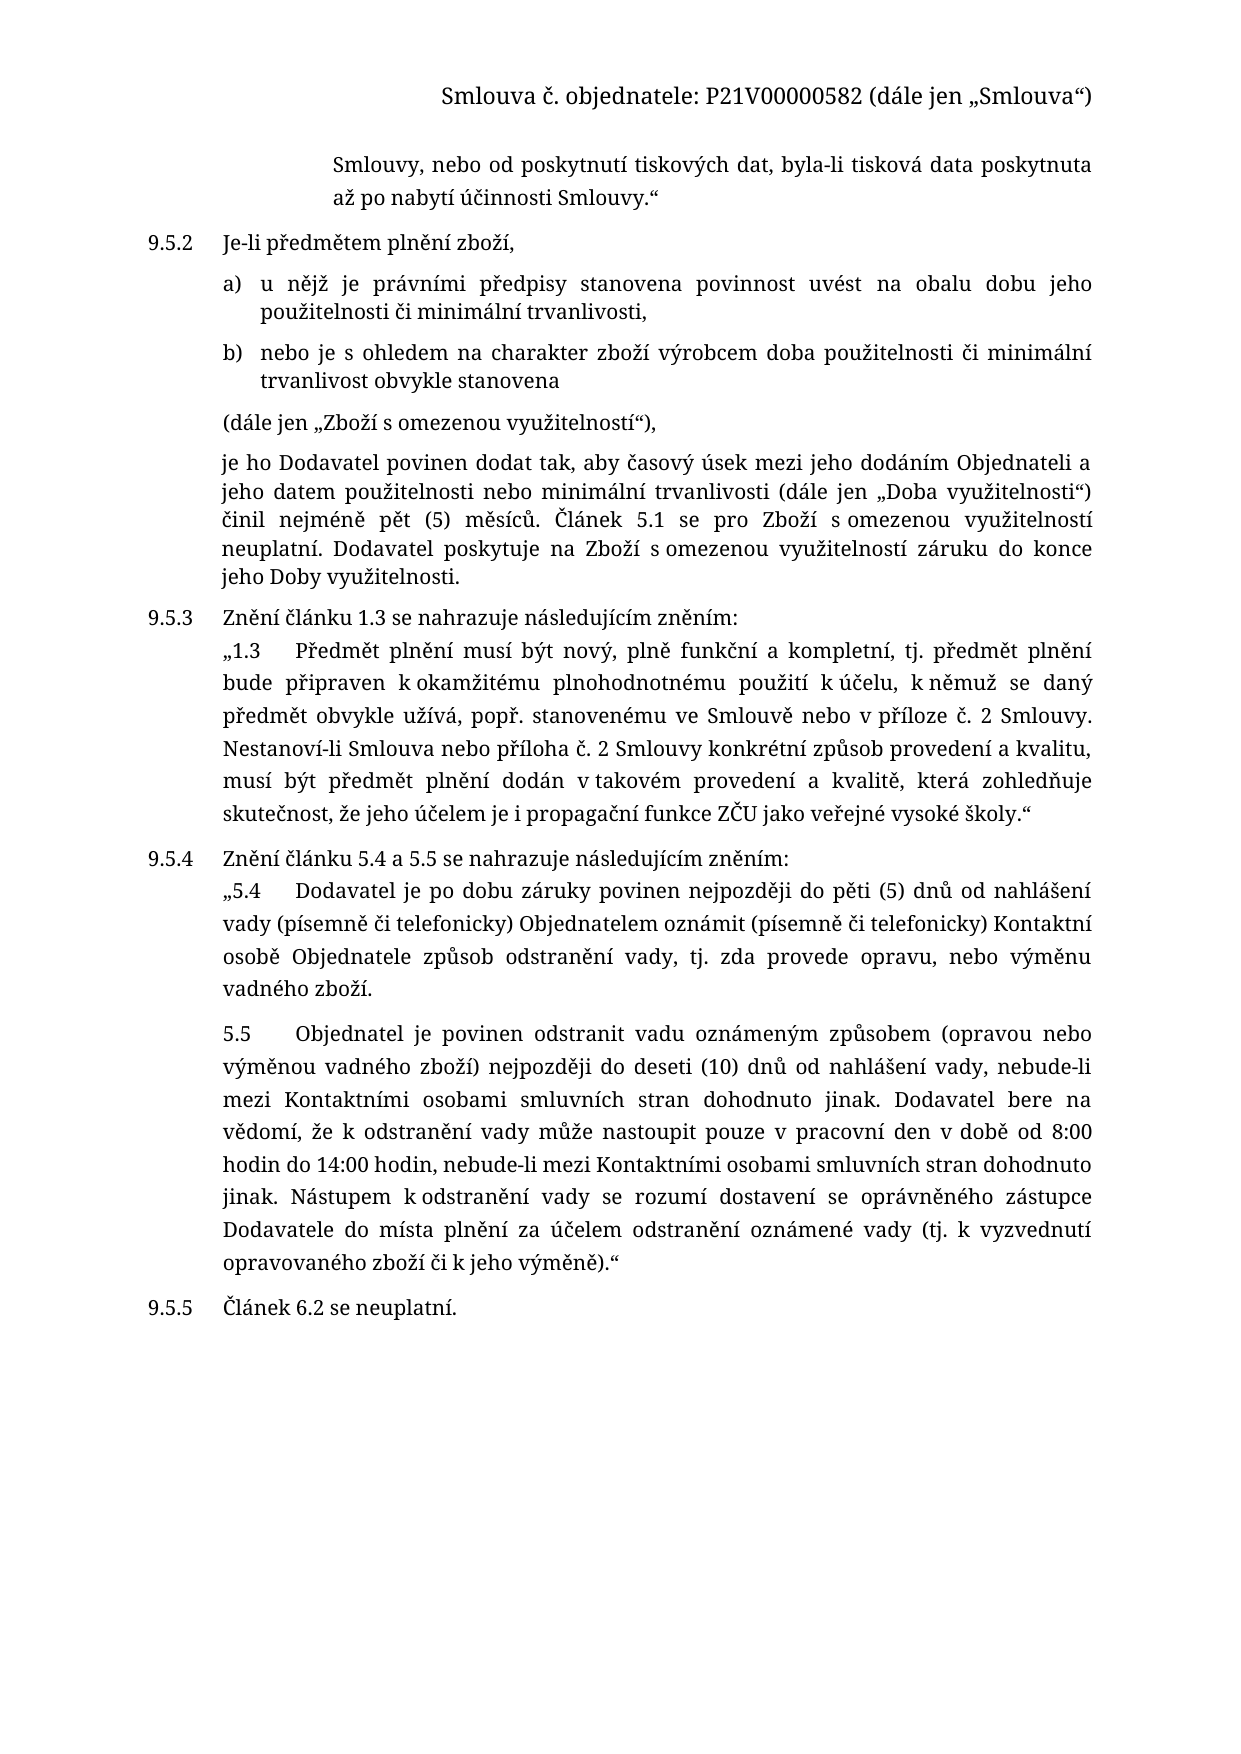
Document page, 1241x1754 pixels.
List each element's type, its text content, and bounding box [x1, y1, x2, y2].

list 5.5 Objednatel je povinen odstranit vadu oznámeným způsobem (opravou nebo výměnou vadného zboží) nejpozději do deseti (10) dnů od nahlášení vady, nebude-li mezi Kontaktními osobami smluvních stran dohodnuto jinak. Dodavatel bere na vědomí, že k odstranění vady může nastoupit pouze v pracovní den v době od 8:00 hodin do 14:00 hodin, nebude-li mezi Kontaktními osobami smluvních stran dohodnuto jinak. Nástupem k odstranění vady se rozumí dostavení se oprávněného zástupce Dodavatele do místa plnění za účelem odstranění oznámené vady (tj. k vyzvednutí opravovaného zboží či k jeho výměně).“ [223, 1019, 1093, 1276]
list Znění článku 1.3 se nahrazuje následujícím zněním: [148, 603, 1093, 632]
list u nějž je právními předpisy stanovena povinnost uvést na obalu dobu jeho použitelnosti či minimální trvanlivosti, [223, 269, 1093, 326]
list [295, 150, 1093, 211]
list „5.4 Dodavatel je po dobu záruky povinen nejpozději do pěti (5) dnů od nahlášení vady (písemně či telefonicky) Objednatelem oznámit (písemně či telefonicky) Kontaktní osobě Objednatele způsob odstranění vady, tj. zda provede opravu, nebo výměnu vadného zboží. [223, 877, 1093, 1003]
text je ho Dodavatel povinen dodat tak, aby časový úsek mezi jeho dodáním Objednateli a jeho datem použitelnosti nebo minimální trvanlivosti (dále jen „Doba využitelnosti“) činil nejméně pět (5) měsíců. Článek 5.1 se pro Zboží s omezenou využitelností neuplatní. Dodavatel poskytuje na Zboží s omezenou využitelností záruku do konce jeho Doby využitelnosti. [221, 448, 1093, 591]
text (dále jen „Zboží s omezenou využitelností“), [223, 408, 1093, 436]
list Znění článku 5.4 a 5.5 se nahrazuje následujícím zněním: [148, 844, 1093, 872]
list Je-li předmětem plnění zboží, [148, 228, 1093, 256]
list „1.3 Předmět plnění musí být nový, plně funkční a kompletní, tj. předmět plnění bude připraven k okamžitému plnohodnotnému použití k účelu, k němuž se daný předmět obvykle užívá, popř. stanovenému ve Smlouvě nebo v příloze č. 2 Smlouvy. Nestanoví-li Smlouva nebo příloha č. 2 Smlouvy konkrétní způsob provedení a kvalitu, musí být předmět plnění dodán v takovém provedení a kvalitě, která zohledňuje skutečnost, že jeho účelem je i propagační funkce ZČU jako veřejné vysoké školy.“ [223, 636, 1093, 827]
list Článek 6.2 se neuplatní. [148, 1293, 1093, 1321]
list nebo je s ohledem na charakter zboží výrobcem doba použitelnosti či minimální trvanlivost obvykle stanovena [223, 338, 1093, 395]
